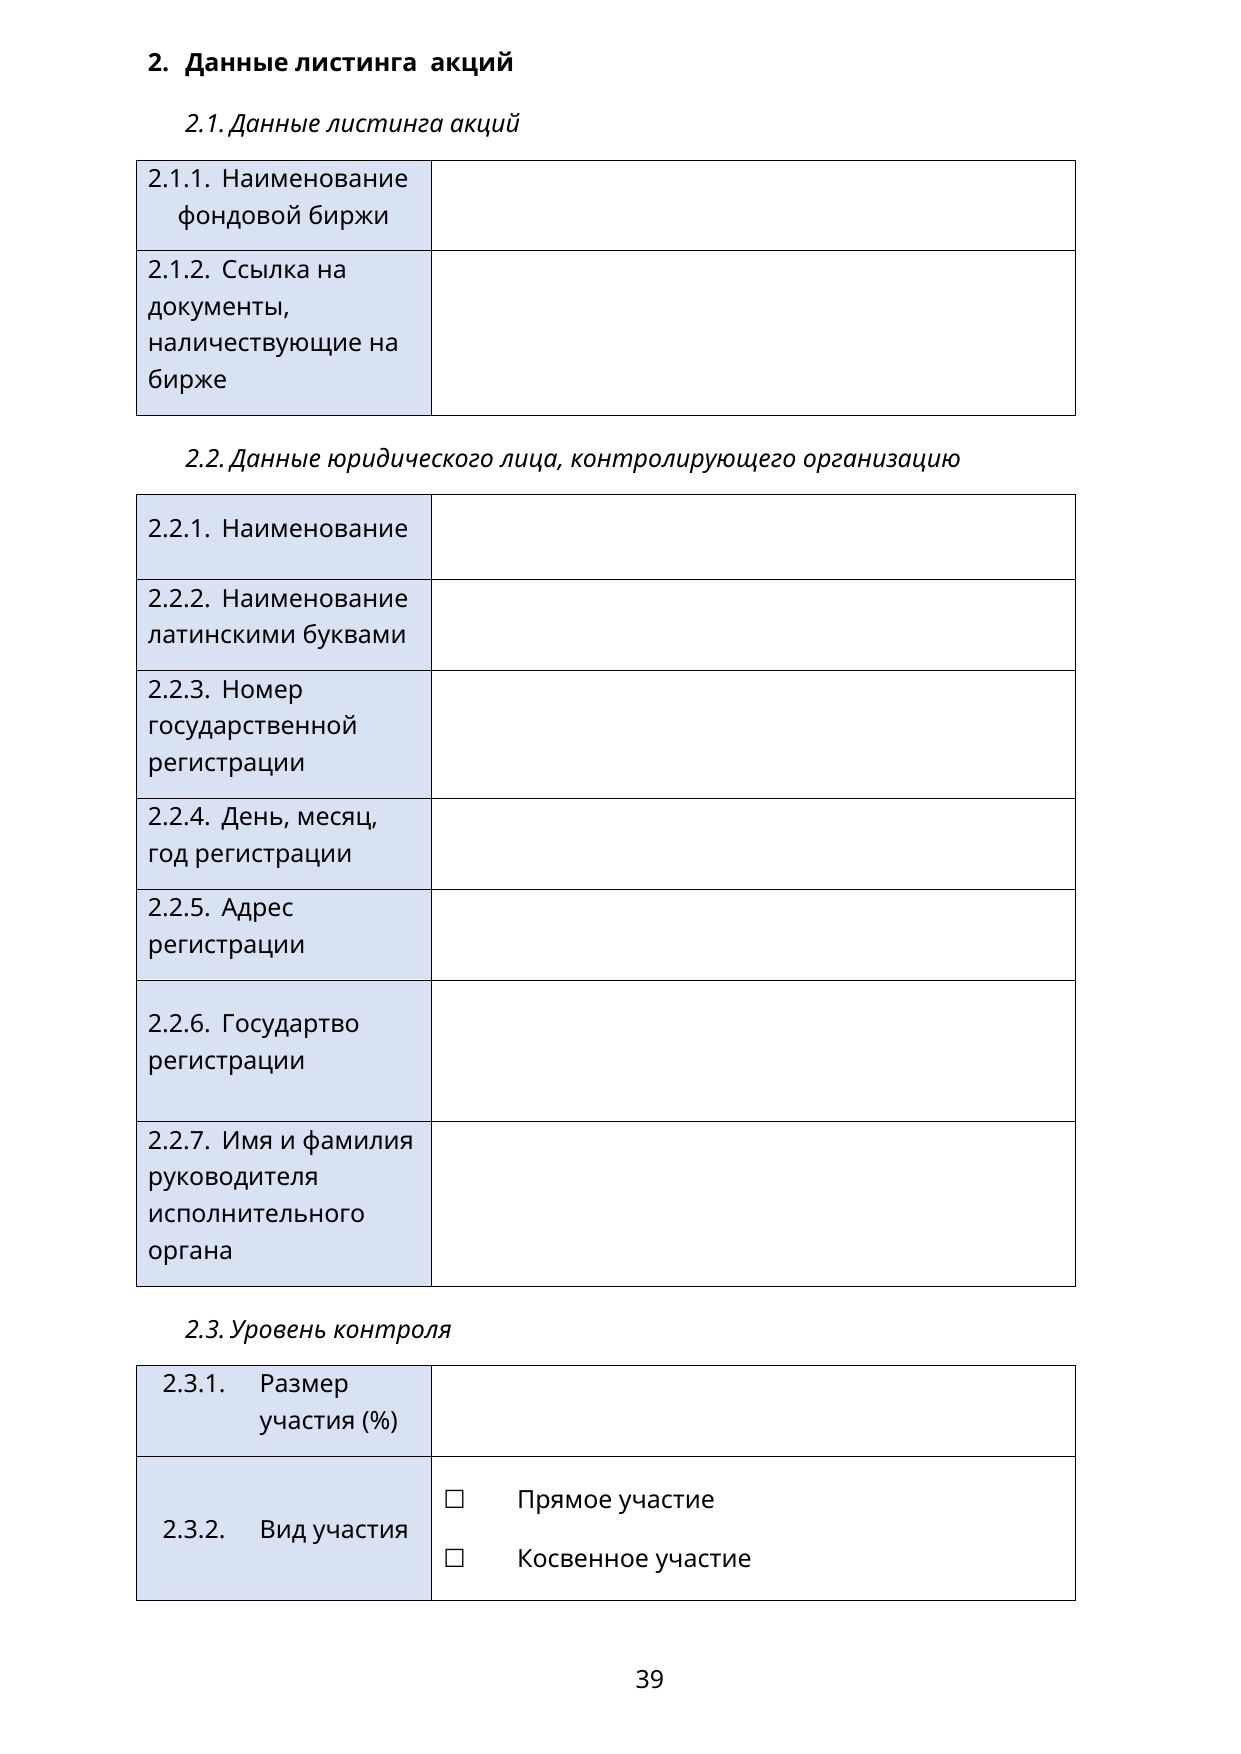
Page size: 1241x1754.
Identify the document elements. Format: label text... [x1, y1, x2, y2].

table_cell Прямое участие Косвенное участие [432, 1457, 1075, 1600]
table_cell Ссылка на документы, наличествующие на бирже [137, 251, 431, 415]
table_cell [432, 251, 1075, 415]
table_header Наименование фондовой биржи [137, 161, 431, 250]
table_cell [432, 580, 1075, 670]
list Данные листинга акций [148, 44, 1152, 78]
list Уровень контроля [185, 1312, 1152, 1346]
table_cell Государтво регистрации [137, 981, 431, 1121]
table_header [432, 495, 1075, 579]
table_header [432, 161, 1075, 250]
table_cell [432, 890, 1075, 979]
table_cell [432, 799, 1075, 889]
table_cell Наименование латинскими буквами [137, 580, 431, 670]
table_cell Адрес регистрации [137, 890, 431, 979]
table_cell [432, 671, 1075, 798]
table_cell [432, 981, 1075, 1121]
table_cell Вид участия [137, 1457, 431, 1600]
table_header Размер участия (%) [137, 1366, 431, 1456]
table_cell Имя и фамилия руководителя исполнительного органа [137, 1122, 431, 1286]
table_header [432, 1366, 1075, 1456]
table_cell Номер государственной регистрации [137, 671, 431, 798]
table_cell [432, 1122, 1075, 1286]
table_cell День, месяц, год регистрации [137, 799, 431, 889]
list Данные листинга акций [185, 106, 1152, 140]
list Данные юридического лица, контролирующего организацию [185, 441, 1152, 475]
table_header Наименование [137, 495, 431, 579]
